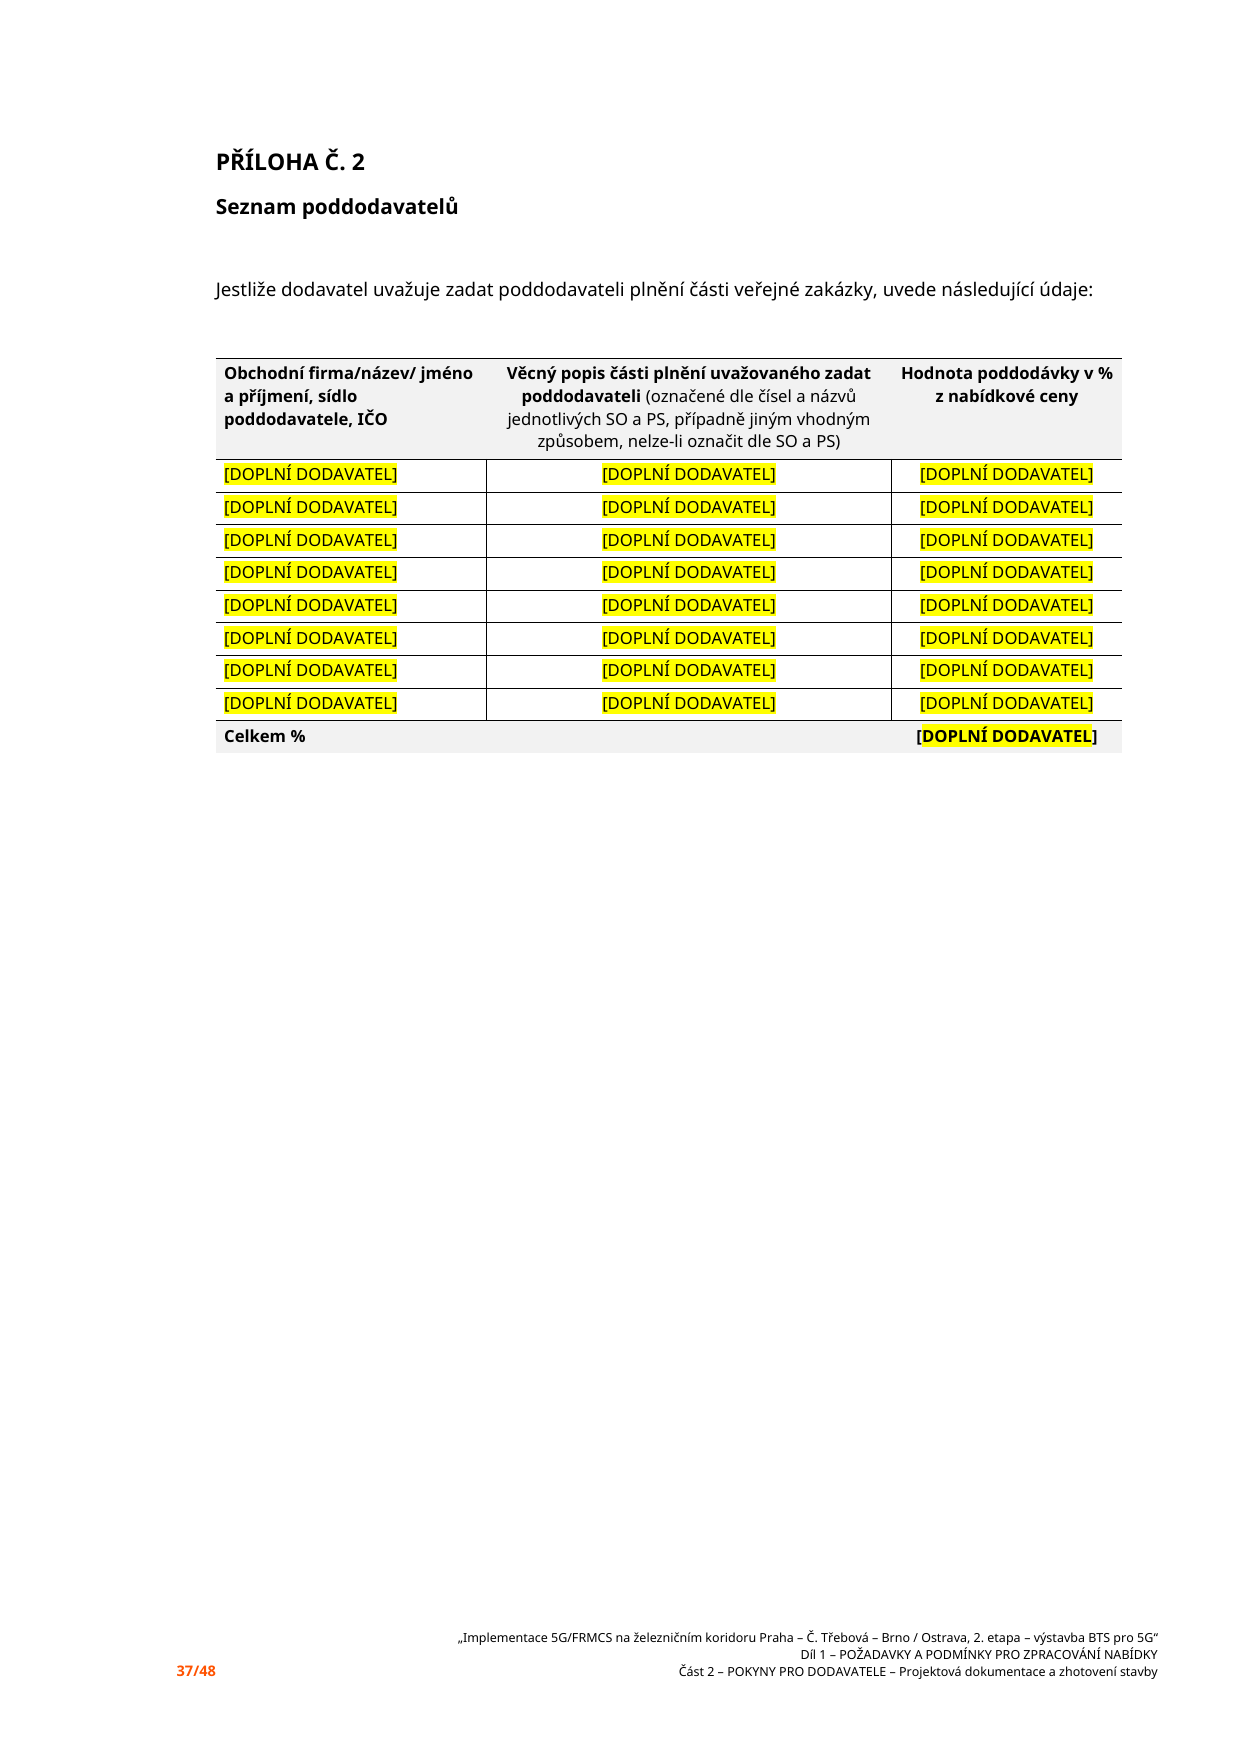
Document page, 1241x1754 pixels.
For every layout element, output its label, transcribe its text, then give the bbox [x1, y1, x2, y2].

text Příloha č. 2 [216, 146, 1122, 177]
table_cell [DOPLNÍ DODAVATEL] [487, 525, 891, 557]
table_cell [DOPLNÍ DODAVATEL] [487, 623, 891, 655]
table_cell [DOPLNÍ DODAVATEL] [216, 623, 486, 655]
table_cell Celkem % [216, 721, 486, 753]
table_cell [DOPLNÍ DODAVATEL] [216, 656, 486, 688]
table_cell [DOPLNÍ DODAVATEL] [216, 689, 486, 720]
table_cell [DOPLNÍ DODAVATEL] [892, 558, 1122, 589]
table_cell [DOPLNÍ DODAVATEL] [892, 525, 1122, 557]
table_cell [DOPLNÍ DODAVATEL] [487, 591, 891, 622]
table_header Hodnota poddodávky v % z nabídkové ceny [891, 359, 1122, 459]
table_cell [DOPLNÍ DODAVATEL] [891, 721, 1122, 753]
table_header Věcný popis části plnění uvažovaného zadat poddodavateli (označené dle čísel a názvů jednotlivých SO a PS, případně jiným vhodným způsobem, nelze-li označit dle SO a PS) [486, 359, 891, 459]
table_cell [DOPLNÍ DODAVATEL] [892, 493, 1122, 524]
table_cell [DOPLNÍ DODAVATEL] [487, 460, 891, 491]
table_cell [DOPLNÍ DODAVATEL] [487, 656, 891, 688]
table_cell [DOPLNÍ DODAVATEL] [892, 689, 1122, 720]
table_cell [DOPLNÍ DODAVATEL] [892, 623, 1122, 655]
table_cell [DOPLNÍ DODAVATEL] [487, 493, 891, 524]
table_cell [DOPLNÍ DODAVATEL] [892, 656, 1122, 688]
table_cell [DOPLNÍ DODAVATEL] [216, 460, 486, 491]
table_cell [DOPLNÍ DODAVATEL] [892, 460, 1122, 491]
text Seznam poddodavatelů [216, 192, 1122, 221]
table_cell [486, 721, 891, 753]
table_header Obchodní firma/název/ jméno a příjmení, sídlo poddodavatele, IČO [216, 359, 486, 459]
table_cell [DOPLNÍ DODAVATEL] [216, 558, 486, 589]
table_cell [DOPLNÍ DODAVATEL] [216, 493, 486, 524]
table_cell [DOPLNÍ DODAVATEL] [487, 689, 891, 720]
table_cell [DOPLNÍ DODAVATEL] [892, 591, 1122, 622]
table_cell [DOPLNÍ DODAVATEL] [216, 525, 486, 557]
table_cell [DOPLNÍ DODAVATEL] [487, 558, 891, 589]
text Jestliže dodavatel uvažuje zadat poddodavateli plnění části veřejné zakázky, uvede následující údaje: [216, 277, 1122, 302]
table_cell [DOPLNÍ DODAVATEL] [216, 591, 486, 622]
